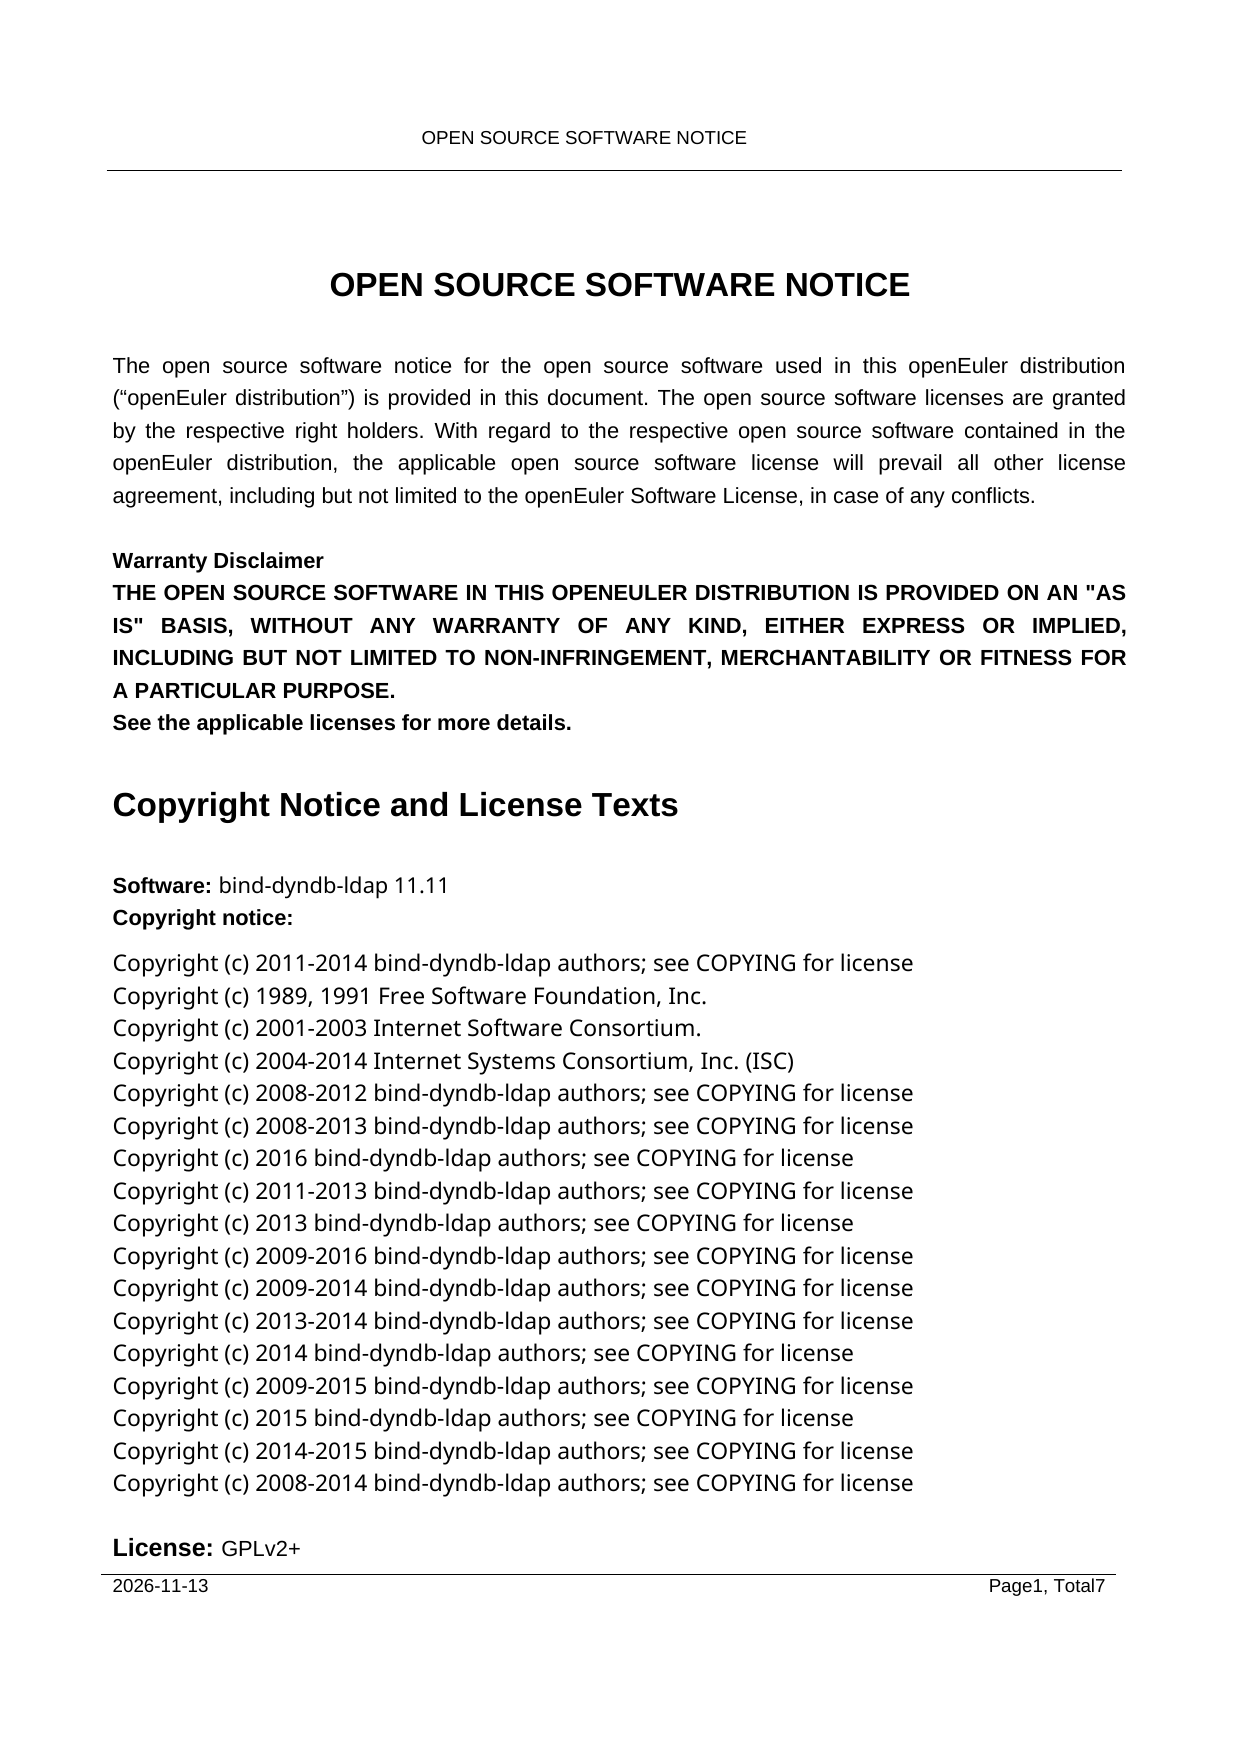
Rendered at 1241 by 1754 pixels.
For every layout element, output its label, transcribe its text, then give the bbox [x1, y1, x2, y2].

text The open source software notice for the open source software used in this openEuler distribution (“openEuler distribution”) is provided in this document. The open source software licenses are granted by the respective right holders. With regard to the respective open source software contained in the openEuler distribution, the applicable open source software license will prevail all other license agreement, including but not limited to the openEuler Software License, in case of any conflicts. [112, 349, 1128, 511]
text Copyright Notice and License Texts [112, 771, 1128, 836]
text OPEN SOURCE SOFTWARE NOTICE [112, 251, 1128, 316]
text Copyright notice: [112, 901, 1128, 934]
text Warranty Disclaimer [112, 544, 1128, 576]
text THE OPEN SOURCE SOFTWARE IN THIS OPENEULER DISTRIBUTION IS PROVIDED ON AN "AS IS" BASIS, WITHOUT ANY WARRANTY OF ANY KIND, EITHER EXPRESS OR IMPLIED, INCLUDING BUT NOT LIMITED TO NON-INFRINGEMENT, MERCHANTABILITY OR FITNESS FOR A PARTICULAR PURPOSE. See the applicable licenses for more details. [112, 576, 1128, 739]
text Copyright (c) 2011-2014 bind-dyndb-ldap authors; see COPYING for license Copyright (c) 1989, 1991 Free Software Foundation, Inc. Copyright (c) 2001-2003 Internet Software Consortium. Copyright (c) 2004-2014 Internet Systems Consortium, Inc. (ISC) Copyright (c) 2008-2012 bind-dyndb-ldap authors; see COPYING for license Copyright (c) 2008-2013 bind-dyndb-ldap authors; see COPYING for license Copyright (c) 2016 bind-dyndb-ldap authors; see COPYING for license Copyright (c) 2011-2013 bind-dyndb-ldap authors; see COPYING for license Copyright (c) 2013 bind-dyndb-ldap authors; see COPYING for license Copyright (c) 2009-2016 bind-dyndb-ldap authors; see COPYING for license Copyright (c) 2009-2014 bind-dyndb-ldap authors; see COPYING for license Copyright (c) 2013-2014 bind-dyndb-ldap authors; see COPYING for license Copyright (c) 2014 bind-dyndb-ldap authors; see COPYING for license Copyright (c) 2009-2015 bind-dyndb-ldap authors; see COPYING for license Copyright (c) 2015 bind-dyndb-ldap authors; see COPYING for license Copyright (c) 2014-2015 bind-dyndb-ldap authors; see COPYING for license Copyright (c) 2008-2014 bind-dyndb-ldap authors; see COPYING for license [112, 947, 1128, 1532]
title Software: bind-dyndb-ldap 11.11 [112, 869, 1128, 901]
text License: GPLv2+ [112, 1532, 1128, 1564]
